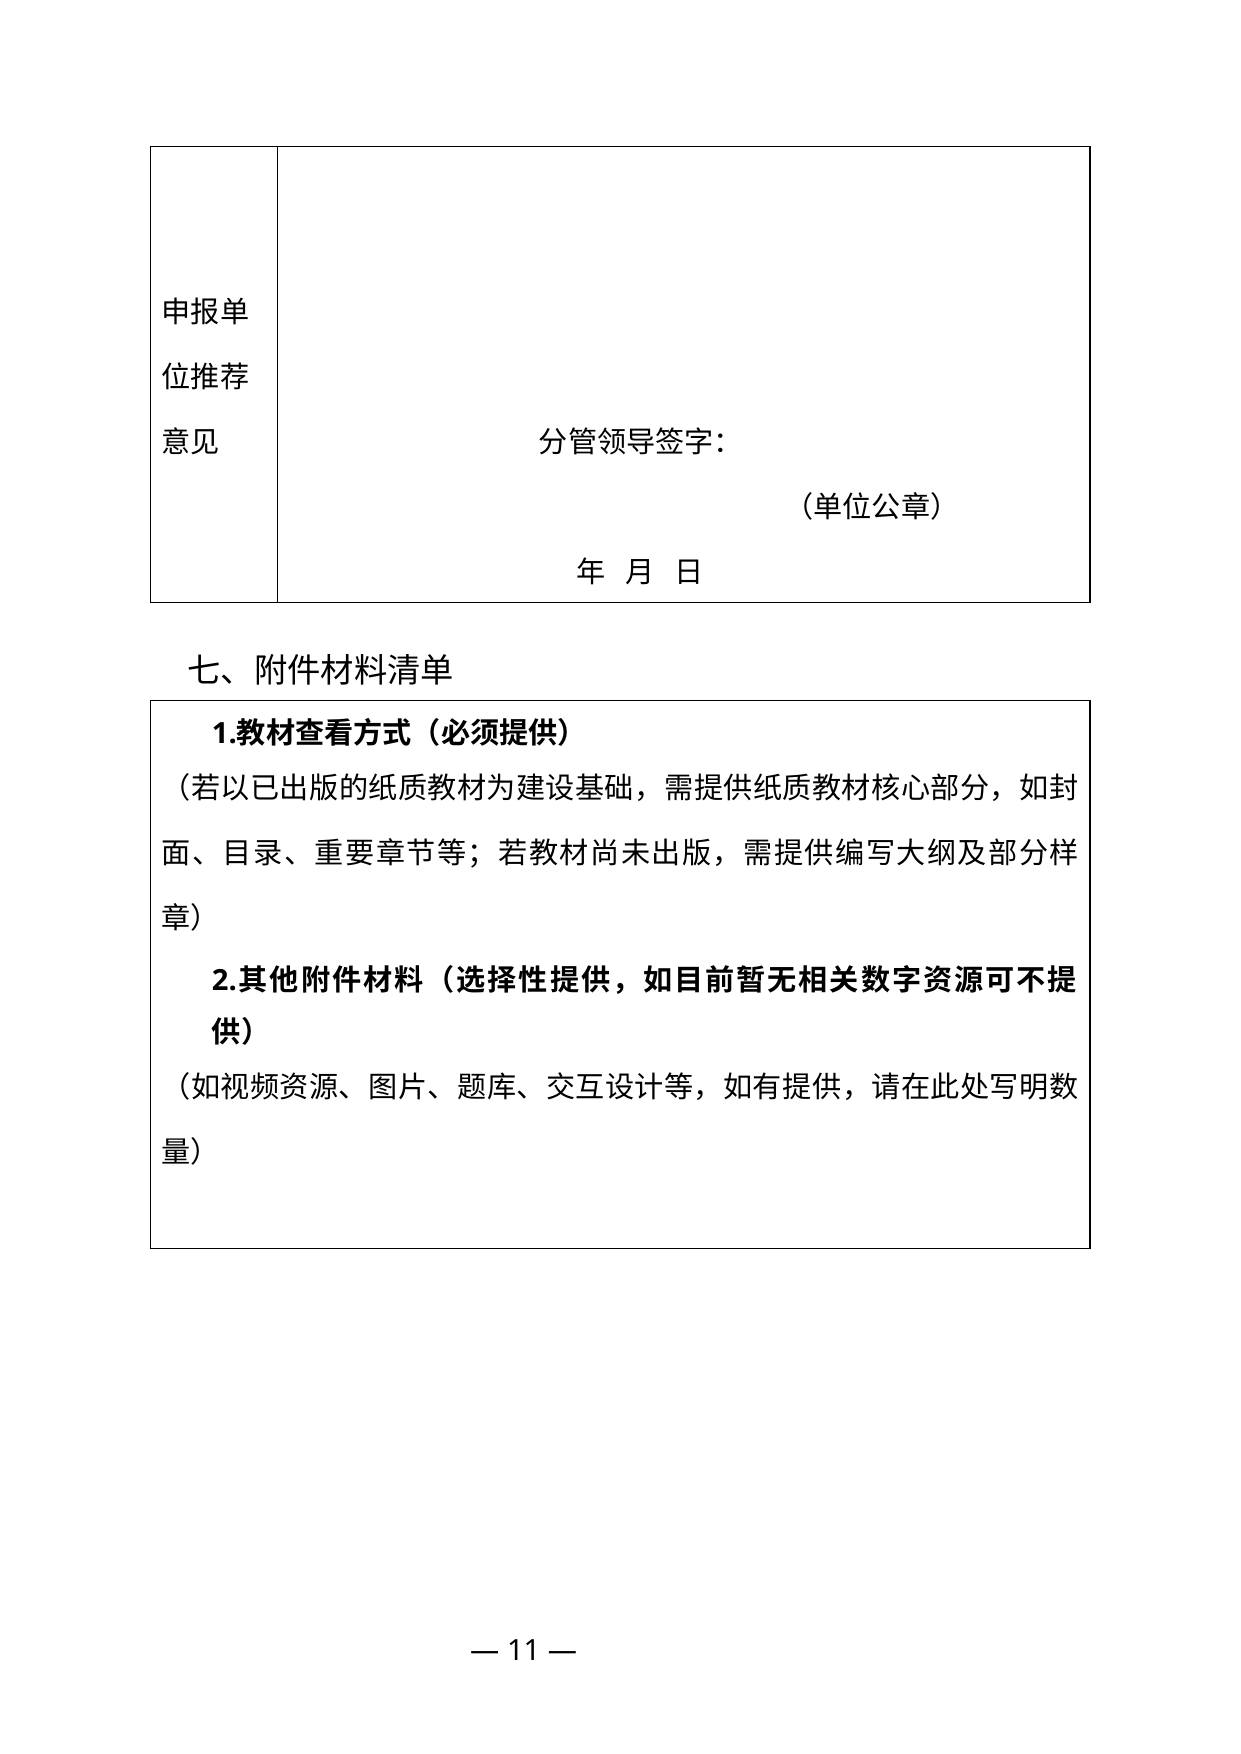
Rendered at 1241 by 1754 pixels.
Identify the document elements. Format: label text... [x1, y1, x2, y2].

table_cell 申报单位推荐意见 [151, 147, 277, 602]
text 七、附件材料清单 [187, 635, 1063, 700]
table_cell 分管领导签字： （单位公章） 年 月 日 [278, 147, 1089, 602]
table_header 1.教材查看方式（必须提供） （若以已出版的纸质教材为建设基础，需提供纸质教材核心部分，如封面、目录、重要章节等；若教材尚未出版，需提供编写大纲及部分样章） 2.其他附件材料（选择性提供，如目前暂无相关数字资源可不提供） （如视频资源、图片、题库、交互设计等，如有提供，请在此处写明数量） [151, 701, 1089, 1248]
